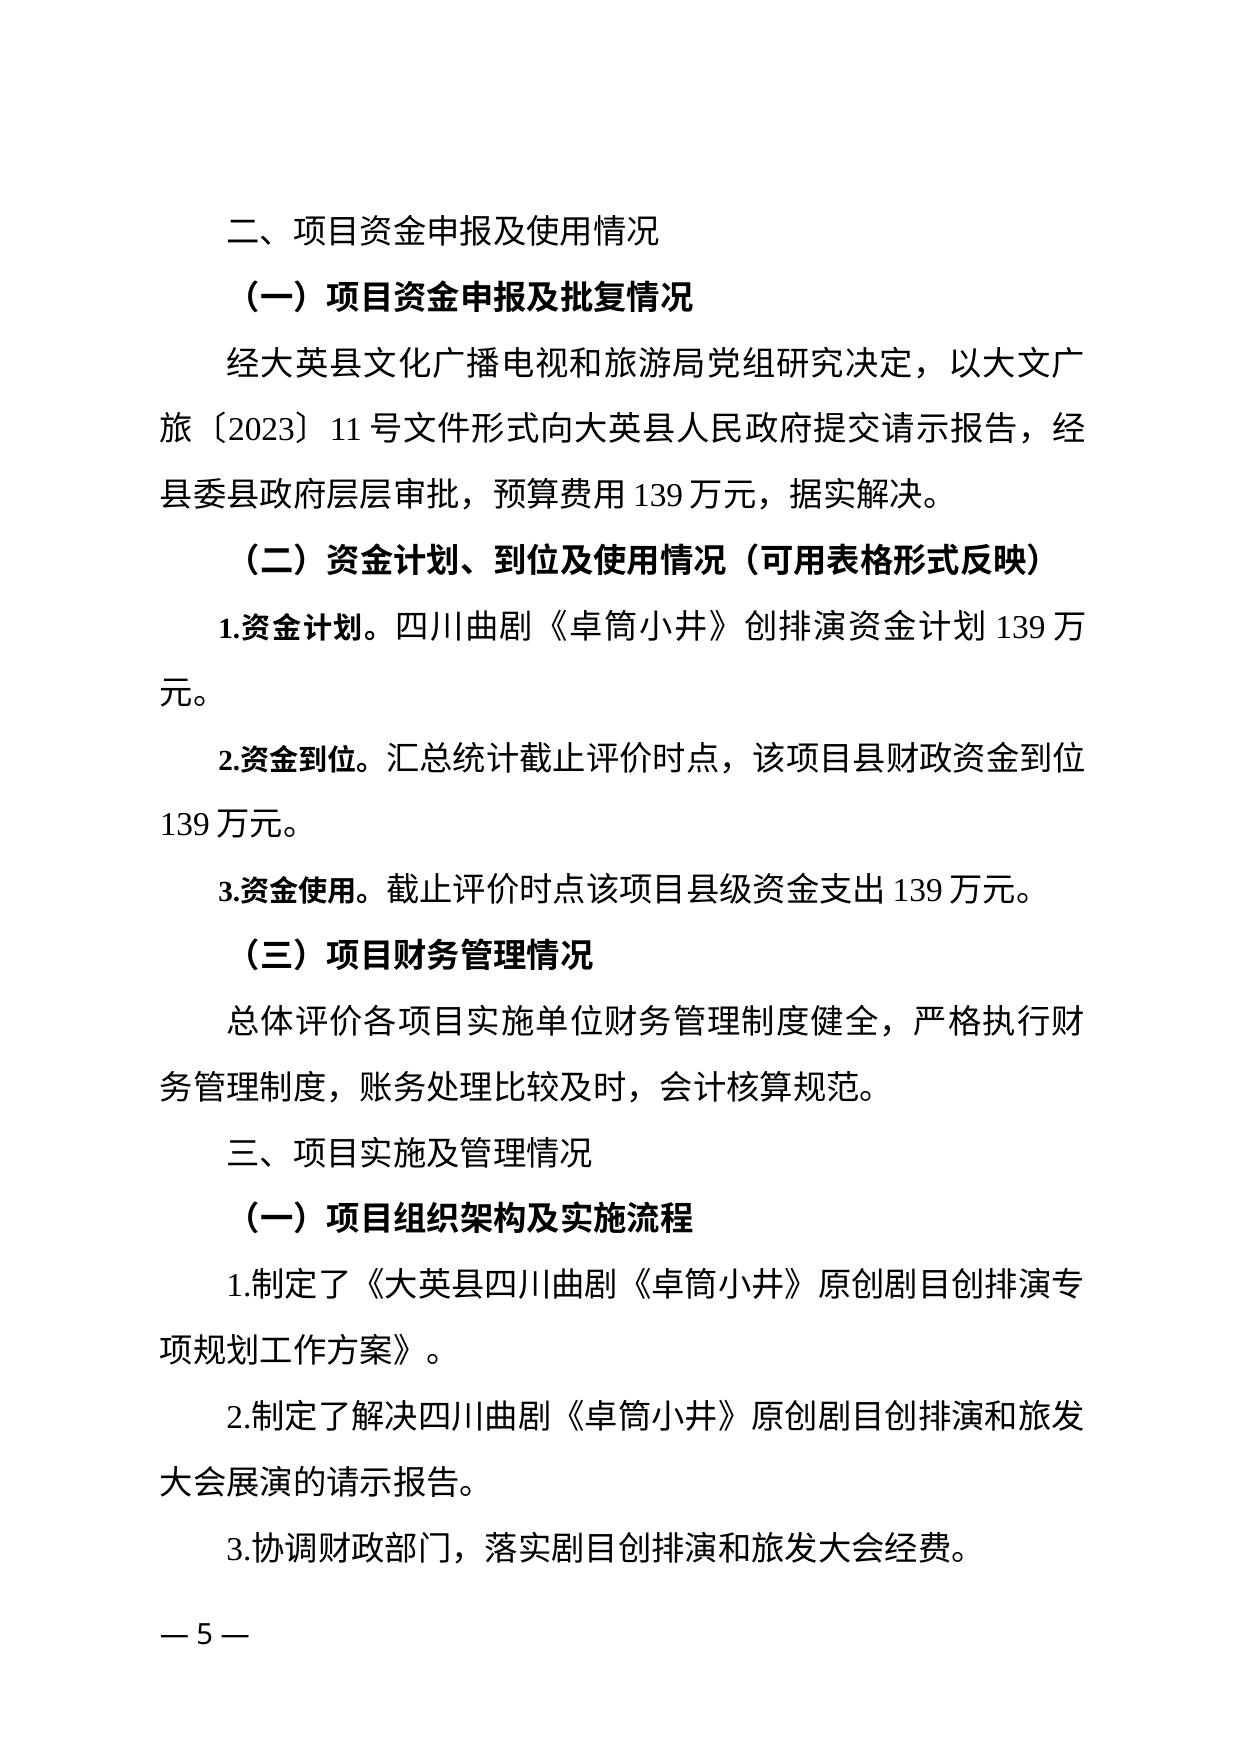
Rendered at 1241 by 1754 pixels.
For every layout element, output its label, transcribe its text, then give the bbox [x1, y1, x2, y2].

text （一）项目资金申报及批复情况 [159, 262, 1087, 327]
text 3.协调财政部门，落实剧目创排演和旅发大会经费。 [159, 1512, 1087, 1578]
text 3.资金使用。截止评价时点该项目县级资金支出139万元。 [159, 854, 1087, 920]
text （一）项目组织架构及实施流程 [159, 1183, 1087, 1249]
text （三）项目财务管理情况 [159, 920, 1087, 986]
text 2.制定了解决四川曲剧《卓筒小井》原创剧目创排演和旅发大会展演的请示报告。 [159, 1381, 1087, 1512]
text 经大英县文化广播电视和旅游局党组研究决定，以大文广旅〔2023〕11号文件形式向大英县人民政府提交请示报告，经县委县政府层层审批，预算费用139万元，据实解决。 [159, 327, 1087, 525]
text 1.制定了《大英县四川曲剧《卓筒小井》原创剧目创排演专项规划工作方案》。 [159, 1249, 1087, 1381]
text 三、项目实施及管理情况 [159, 1117, 1087, 1183]
text 总体评价各项目实施单位财务管理制度健全，严格执行财务管理制度，账务处理比较及时，会计核算规范。 [159, 986, 1087, 1117]
text （二）资金计划、到位及使用情况（可用表格形式反映） [159, 525, 1087, 591]
text 1.资金计划。四川曲剧《卓筒小井》创排演资金计划139万元。 [159, 591, 1087, 722]
text 二、项目资金申报及使用情况 [159, 196, 1087, 262]
text 2.资金到位。汇总统计截止评价时点，该项目县财政资金到位139万元。 [159, 722, 1087, 854]
